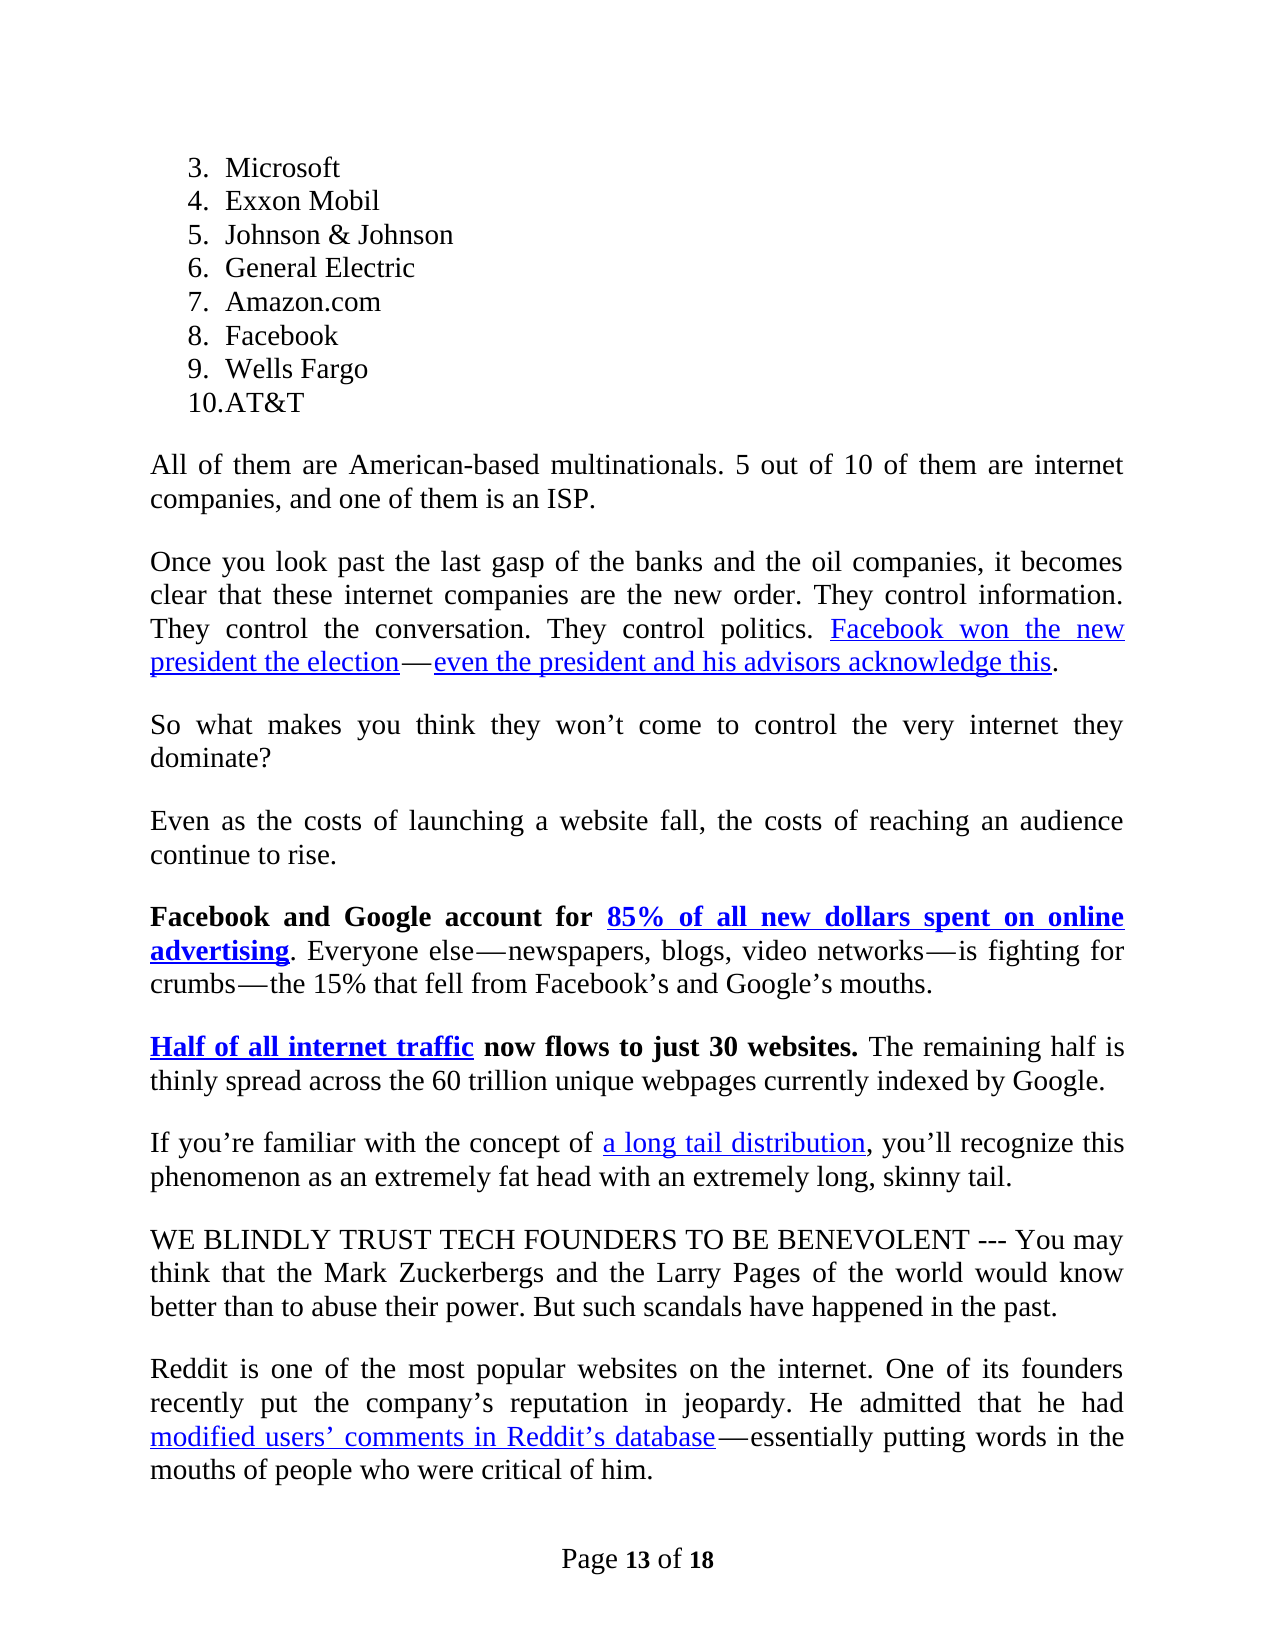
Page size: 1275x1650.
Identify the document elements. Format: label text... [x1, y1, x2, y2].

list Amazon.com [187, 284, 1125, 318]
text So what makes you think they won’t come to control the very internet they dominate? [150, 707, 1125, 774]
text Facebook and Google account for 85% of all new dollars spent on online advertising. Everyone else — newspapers, blogs, video networks — is fighting for crumbs — the 15% that fell from Facebook’s and Google’s mouths. [150, 899, 1125, 1000]
text WE BLINDLY TRUST TECH FOUNDERS TO BE BENEVOLENT --- You may think that the Mark Zuckerbergs and the Larry Pages of the world would know better than to abuse their power. But such scandals have happened in the past. [150, 1222, 1125, 1322]
list Exxon Mobil [187, 183, 1125, 217]
text Once you look past the last gasp of the banks and the oil companies, it becomes clear that these internet companies are the new order. They control information. They control the conversation. They control politics. Facebook won the new president the election — even the president and his advisors acknowledge this. [150, 544, 1125, 678]
list AT&T [187, 385, 1125, 418]
list Facebook [187, 318, 1125, 351]
list Johnson & Johnson [187, 217, 1125, 251]
list Microsoft [187, 150, 1125, 183]
list General Electric [187, 251, 1125, 284]
text All of them are American-based multinationals. 5 out of 10 of them are internet companies, and one of them is an ISP. [150, 447, 1125, 514]
text Reddit is one of the most popular websites on the internet. One of its founders recently put the company’s reputation in jeopardy. He admitted that he had modified users’ comments in Reddit’s database — essentially putting words in the mouths of people who were critical of him. [150, 1352, 1125, 1486]
list Wells Fargo [187, 351, 1125, 385]
text If you’re familiar with the concept of a long tail distribution, you’ll recognize this phenomenon as an extremely fat head with an extremely long, skinny tail. [150, 1126, 1125, 1193]
text Half of all internet traffic now flows to just 30 websites. The remaining half is thinly spread across the 60 trillion unique webpages currently indexed by Google. [150, 1029, 1125, 1096]
text Even as the costs of launching a website fall, the costs of reaching an audience continue to rise. [150, 803, 1125, 870]
